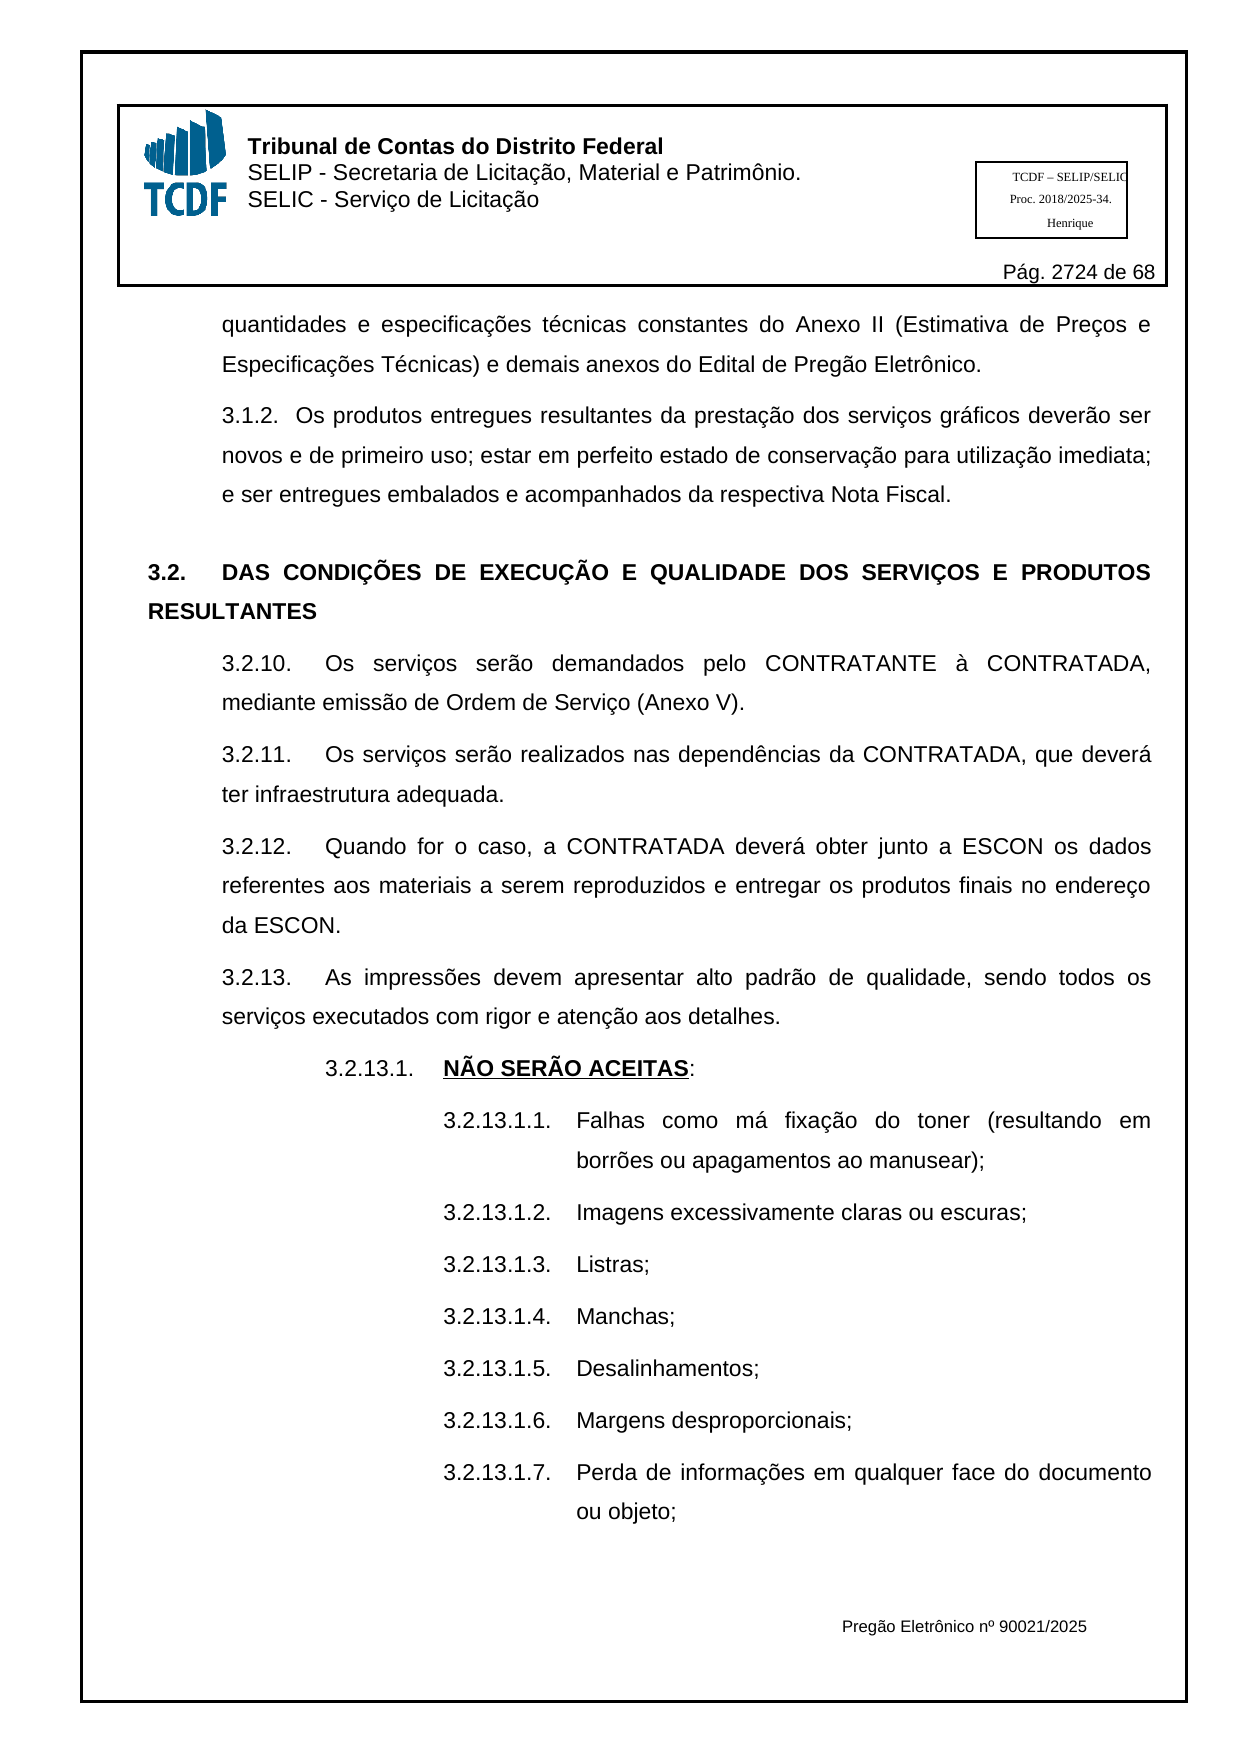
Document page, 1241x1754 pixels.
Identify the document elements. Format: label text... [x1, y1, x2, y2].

list Quando for o caso, a CONTRATADA deverá obter junto a ESCON os dados referentes aos materiais a serem reproduzidos e entregar os produtos finais no endereço da ESCON. [222, 833, 1152, 938]
list DAS CONDIÇÕES DE EXECUÇÃO E QUALIDADE DOS SERVIÇOS E PRODUTOS RESULTANTES [148, 558, 1152, 624]
list Os produtos entregues resultantes da prestação dos serviços gráficos deverão ser novos e de primeiro uso; estar em perfeito estado de conservação para utilização imediata; e ser entregues embalados e acompanhados da respectiva Nota Fiscal. [222, 402, 1152, 508]
list Desalinhamentos; [443, 1354, 1152, 1381]
picture [129, 107, 241, 218]
list Manchas; [443, 1303, 1152, 1329]
list Listras; [443, 1251, 1152, 1277]
list As impressões devem apresentar alto padrão de qualidade, sendo todos os serviços executados com rigor e atenção aos detalhes. [222, 964, 1152, 1029]
list NÃO SERÃO ACEITAS: [325, 1055, 1152, 1082]
list Perda de informações em qualquer face do documento ou objeto; [443, 1458, 1152, 1524]
list Falhas como má fixação do toner (resultando em borrões ou apagamentos ao manusear); [443, 1107, 1152, 1173]
list Os serviços serão demandados pelo CONTRATANTE à CONTRATADA, mediante emissão de Ordem de Serviço (Anexo V). [222, 650, 1152, 716]
list Os serviços serão realizados nas dependências da CONTRATADA, que deverá ter infraestrutura adequada. [222, 741, 1152, 807]
list Margens desproporcionais; [443, 1407, 1152, 1433]
list Imagens excessivamente claras ou escuras; [443, 1199, 1152, 1225]
